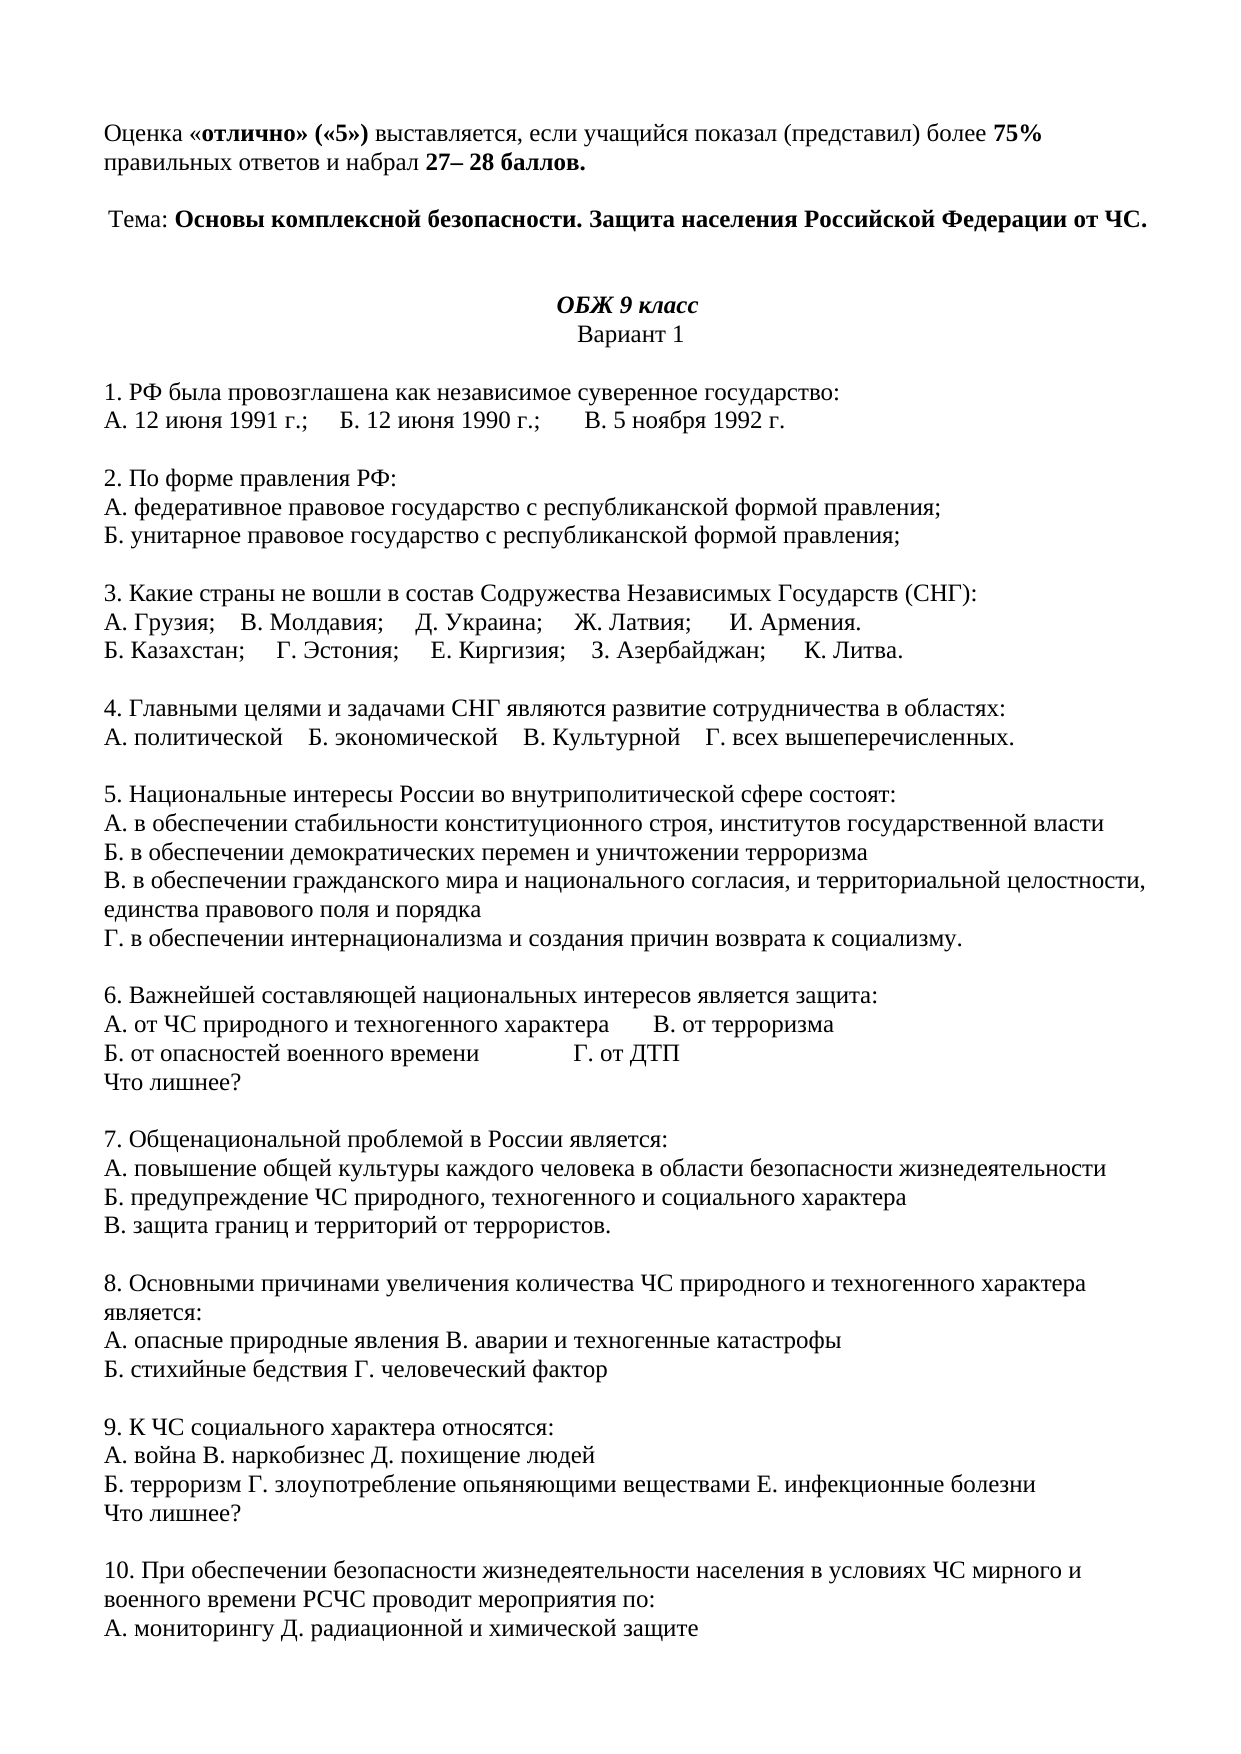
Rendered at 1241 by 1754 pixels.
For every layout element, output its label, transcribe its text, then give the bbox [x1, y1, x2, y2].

text 5. Национальные интересы России во внутриполитической сфере состоят: [103, 779, 1152, 808]
text 4. Главными целями и задачами СНГ являются развитие сотрудничества в областях: [103, 693, 1152, 722]
text 8. Основными причинами увеличения количества ЧС природного и техногенного характера является: [103, 1268, 1152, 1326]
text Б. стихийные бедствия Г. человеческий фактор [103, 1354, 1152, 1383]
text А. в обеспечении стабильности конституционного строя, институтов государственной власти [103, 808, 1152, 837]
text Вариант 1 [103, 319, 1152, 348]
text Б. унитарное правовое государство с республиканской формой правления; [103, 521, 1152, 549]
text Что лишнее? [103, 1498, 1152, 1527]
text Б. Казахстан; Г. Эстония; Е. Киргизия; З. Азербайджан; К. Литва. [103, 636, 1152, 664]
text 3. Какие страны не вошли в состав Содружества Независимых Государств (СНГ): [103, 578, 1152, 607]
text А. от ЧС природного и техногенного характера В. от терроризма [103, 1009, 1152, 1038]
text А. война В. наркобизнес Д. похищение людей [103, 1441, 1152, 1469]
text А. федеративное правовое государство с республиканской формой правления; [103, 492, 1152, 521]
text А. повышение общей культуры каждого человека в области безопасности жизнедеятельности [103, 1153, 1152, 1182]
text Г. в обеспечении интернационализма и создания причин возврата к социализму. [103, 923, 1152, 952]
text 7. Общенациональной проблемой в России является: [103, 1124, 1152, 1153]
text Оценка «отлично» («5») выставляется, если учащийся показал (представил) более 75% правильных ответов и набрал 27– 28 баллов. [103, 118, 1152, 176]
text А. опасные природные явления В. аварии и техногенные катастрофы [103, 1326, 1152, 1354]
text 6. Важнейшей составляющей национальных интересов является защита: [103, 981, 1152, 1009]
text 2. По форме правления РФ: [103, 463, 1152, 492]
text А. 12 июня 1991 г.; Б. 12 июня 1990 г.; В. 5 ноября 1992 г. [103, 406, 1152, 434]
text Б. терроризм Г. злоупотребление опьяняющими веществами Е. инфекционные болезни [103, 1469, 1152, 1498]
text А. мониторингу Д. радиационной и химической защите [103, 1613, 1152, 1642]
text А. политической Б. экономической В. Культурной Г. всех вышеперечисленных. [103, 722, 1152, 751]
text Б. от опасностей военного времени Г. от ДТП [103, 1038, 1152, 1067]
text В. защита границ и территорий от террористов. [103, 1211, 1152, 1239]
text А. Грузия; В. Молдавия; Д. Украина; Ж. Латвия; И. Армения. [103, 607, 1152, 636]
text Тема: Основы комплексной безопасности. Защита населения Российской Федерации от ЧС. [103, 204, 1152, 233]
text ОБЖ 9 класс [103, 291, 1152, 319]
text Б. предупреждение ЧС природного, техногенного и социального характера [103, 1182, 1152, 1211]
text Б. в обеспечении демократических перемен и уничтожении терроризма [103, 837, 1152, 866]
text Что лишнее? [103, 1067, 1152, 1096]
text 9. К ЧС социального характера относятся: [103, 1412, 1152, 1441]
text 10. При обеспечении безопасности жизнедеятельности населения в условиях ЧС мирного и военного времени РСЧС проводит мероприятия по: [103, 1556, 1152, 1613]
text В. в обеспечении гражданского мира и национального согласия, и территориальной целостности, единства правового поля и порядка [103, 866, 1152, 923]
text 1. РФ была провозглашена как независимое суверенное государство: [103, 377, 1152, 406]
